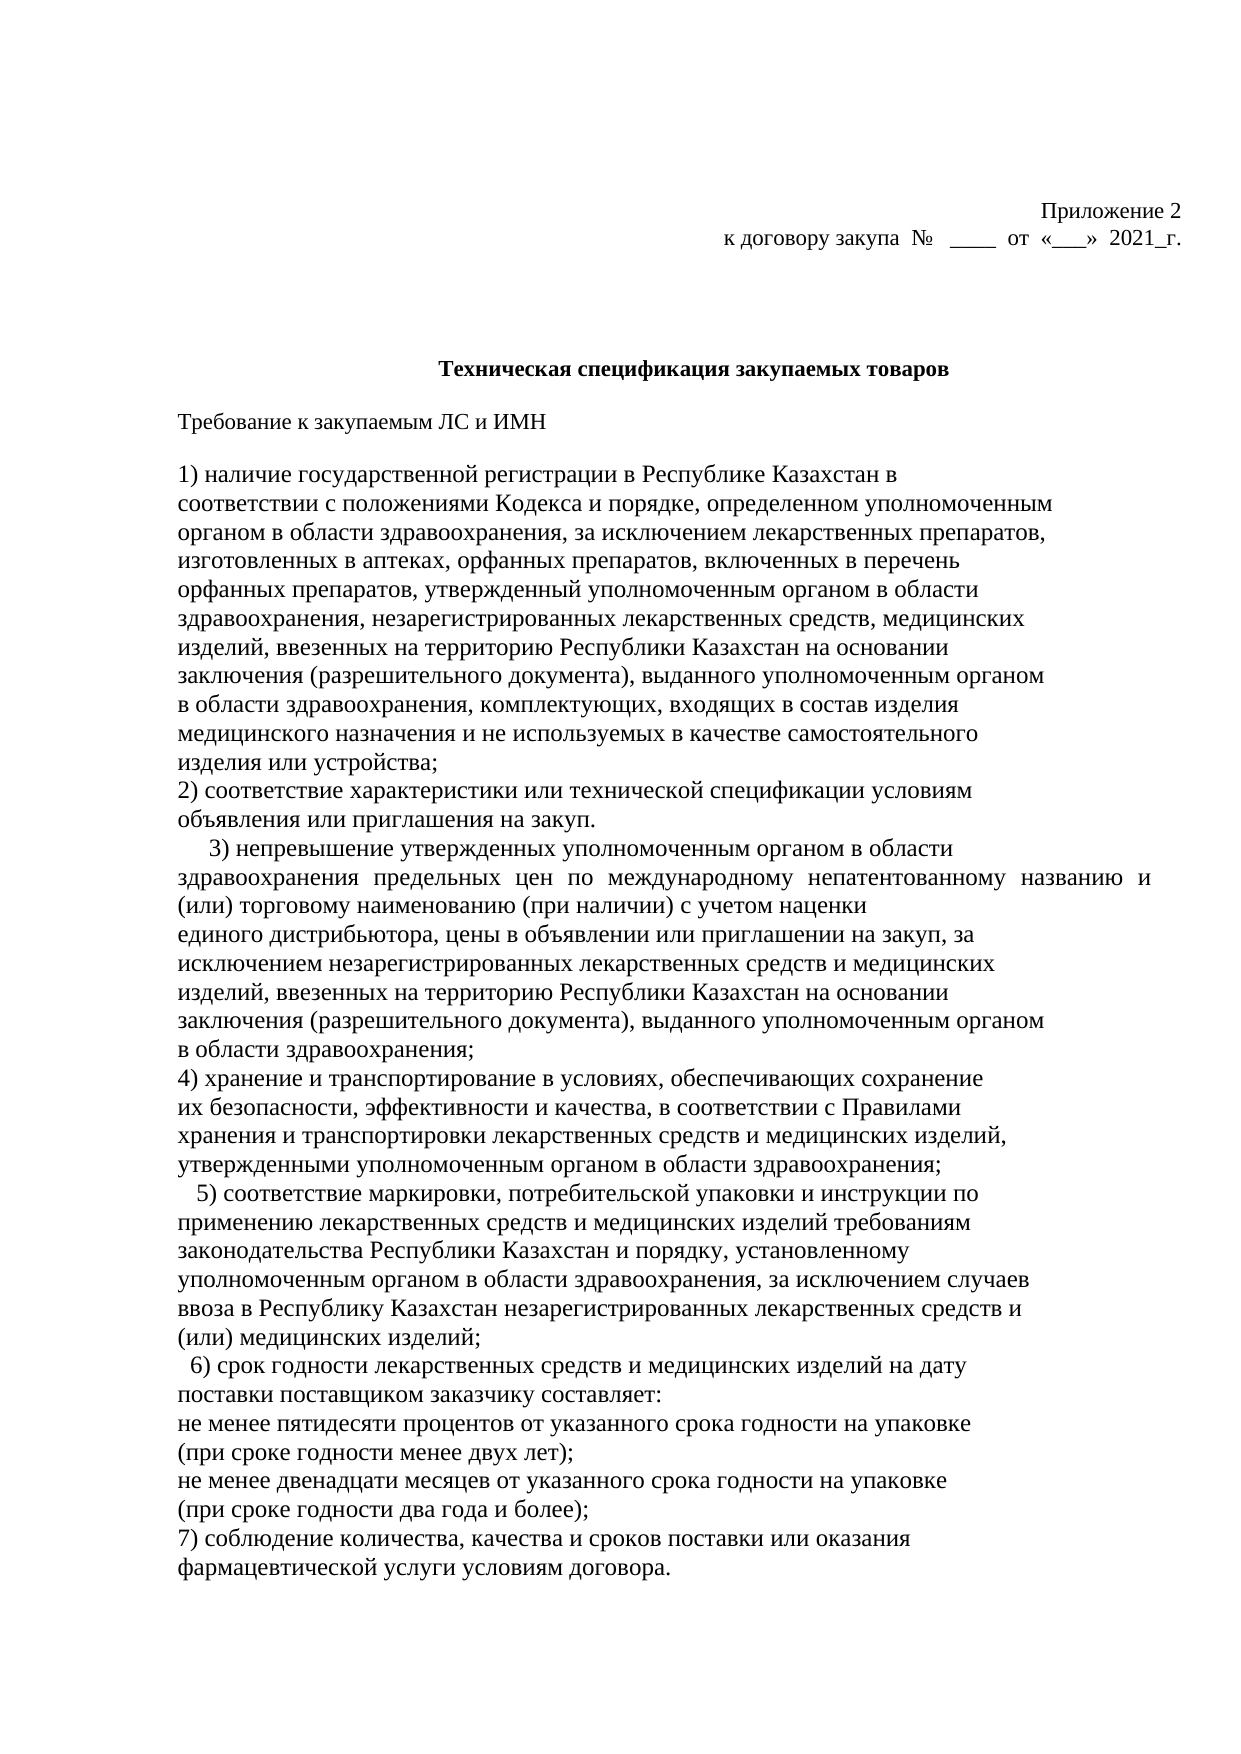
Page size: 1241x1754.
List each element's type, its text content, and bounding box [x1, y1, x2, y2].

text 4) хранение и транспортирование в условиях, обеспечивающих сохранение [177, 1063, 1152, 1092]
text органом в области здравоохранения, за исключением лекарственных препаратов, [177, 517, 1152, 545]
text изделий, ввезенных на территорию Республики Казахстан на основании [177, 632, 1152, 660]
text применению лекарственных средств и медицинских изделий требованиям [177, 1207, 1152, 1235]
subtitle Приложение 2 [177, 197, 1181, 223]
text изделий, ввезенных на территорию Республики Казахстан на основании [177, 977, 1152, 1005]
text (при сроке годности менее двух лет); [177, 1437, 1152, 1465]
text изготовленных в аптеках, орфанных препаратов, включенных в перечень [177, 545, 1152, 574]
text не менее пятидесяти процентов от указанного срока годности на упаковке [177, 1408, 1152, 1437]
text 7) соблюдение количества, качества и сроков поставки или оказания [177, 1523, 1152, 1552]
text их безопасности, эффективности и качества, в соответствии с Правилами [177, 1092, 1152, 1120]
text орфанных препаратов, утвержденный уполномоченным органом в области [177, 574, 1152, 603]
text законодательства Республики Казахстан и порядку, установленному [177, 1235, 1152, 1264]
text (при сроке годности два года и более); [177, 1494, 1152, 1523]
text уполномоченным органом в области здравоохранения, за исключением случаев [177, 1264, 1152, 1293]
text единого дистрибьютора, цены в объявлении или приглашении на закуп, за [177, 919, 1152, 948]
text не менее двенадцати месяцев от указанного срока годности на упаковке [177, 1465, 1152, 1494]
text медицинского назначения и не используемых в качестве самостоятельного [177, 718, 1152, 747]
text заключения (разрешительного документа), выданного уполномоченным органом [177, 660, 1152, 689]
text 3) непревышение утвержденных уполномоченным органом в области [177, 833, 1152, 862]
text изделия или устройства; [177, 747, 1152, 775]
text (или) медицинских изделий; [177, 1322, 1152, 1350]
text поставки поставщиком заказчику составляет: [177, 1379, 1152, 1408]
subtitle к договору закупа № ____ от «___» 2021_г. [177, 223, 1181, 250]
text исключением незарегистрированных лекарственных средств и медицинских [177, 948, 1152, 977]
text ввоза в Республику Казахстан незарегистрированных лекарственных средств и [177, 1293, 1152, 1322]
text 1) наличие государственной регистрации в Республике Казахстан в [177, 459, 1152, 488]
text здравоохранения предельных цен по международному непатентованному названию и (или) торговому наименованию (при наличии) с учетом наценки [177, 862, 1152, 919]
text заключения (разрешительного документа), выданного уполномоченным органом [177, 1005, 1152, 1034]
text утвержденными уполномоченным органом в области здравоохранения; [177, 1149, 1152, 1178]
text 2) соответствие характеристики или технической спецификации условиям [177, 775, 1152, 804]
text 5) соответствие маркировки, потребительской упаковки и инструкции по [177, 1178, 1152, 1207]
text объявления или приглашения на закуп. [177, 804, 1152, 833]
text фармацевтической услуги условиям договора. [177, 1552, 1152, 1580]
text здравоохранения, незарегистрированных лекарственных средств, медицинских [177, 603, 1152, 632]
text Требование к закупаемым ЛС и ИМН [177, 408, 1152, 434]
text 6) срок годности лекарственных средств и медицинских изделий на дату [177, 1350, 1152, 1379]
text соответствии с положениями Кодекса и порядке, определенном уполномоченным [177, 488, 1152, 517]
text в области здравоохранения, комплектующих, входящих в состав изделия [177, 689, 1152, 718]
text в области здравоохранения; [177, 1034, 1152, 1063]
subtitle Техническая спецификация закупаемых товаров [177, 355, 1152, 382]
text хранения и транспортировки лекарственных средств и медицинских изделий, [177, 1120, 1152, 1149]
